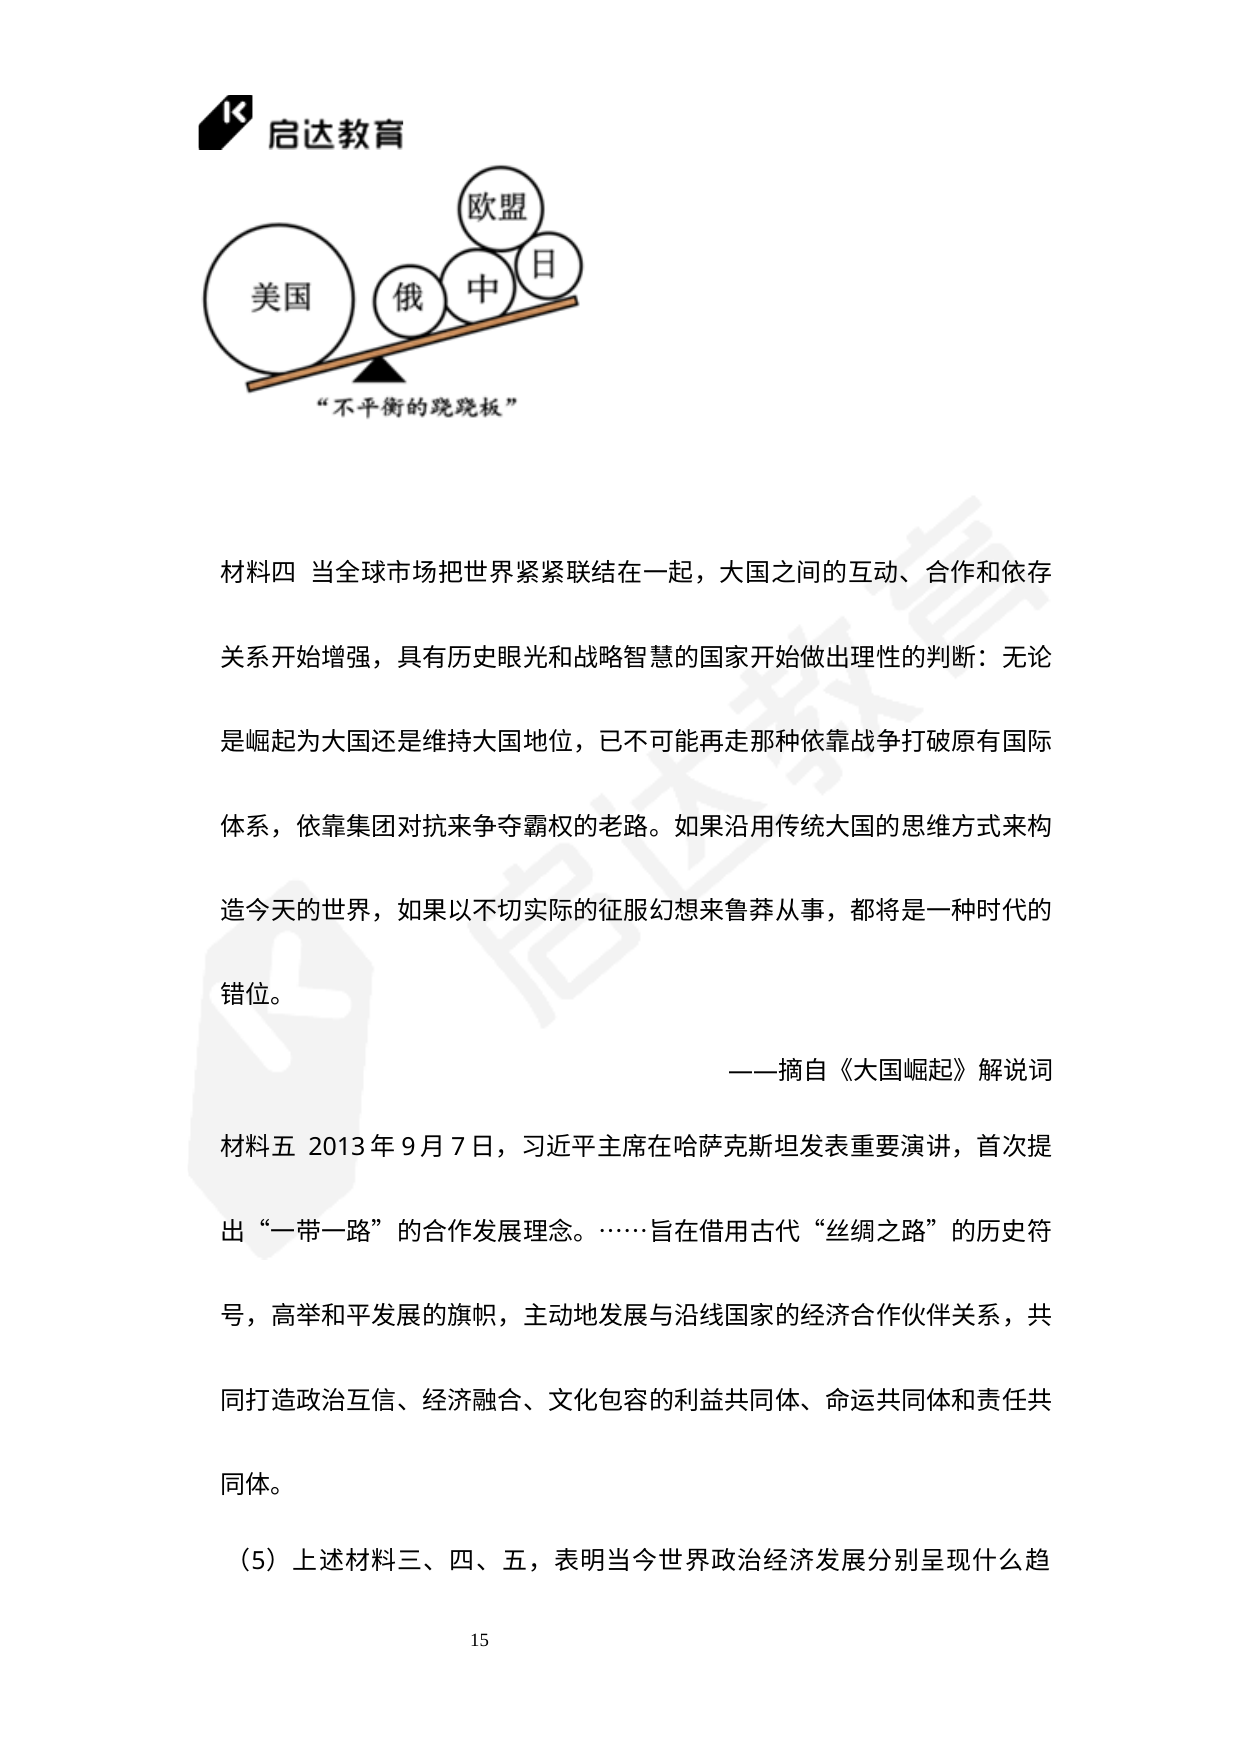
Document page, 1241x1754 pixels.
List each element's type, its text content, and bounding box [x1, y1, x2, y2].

text 材料五 2013年9月7日，习近平主席在哈萨克斯坦发表重要演讲，首次提出“一带一路”的合作发展理念。……旨在借用古代“丝绸之路”的历史符号，高举和平发展的旗帜，主动地发展与沿线国家的经济合作伙伴关系，共同打造政治互信、经济融合、文化包容的利益共同体、命运共同体和责任共同体。 [220, 1112, 1053, 1515]
text ——摘自《大国崛起》解说词 [187, 1036, 1053, 1101]
text （5）上述材料三、四、五，表明当今世界政治经济发展分别呈现什么趋势？（2分） [187, 1526, 1053, 1591]
text 材料四 当全球市场把世界紧紧联结在一起，大国之间的互动、合作和依存关系开始增强，具有历史眼光和战略智慧的国家开始做出理性的判断：无论是崛起为大国还是维持大国地位，已不可能再走那种依靠战争打破原有国际体系，依靠集团对抗来争夺霸权的老路。如果沿用传统大国的思维方式来构造今天的世界，如果以不切实际的征服幻想来鲁莽从事，都将是一种时代的错位。 [220, 538, 1053, 1026]
picture [187, 162, 593, 431]
picture [198, 95, 404, 150]
